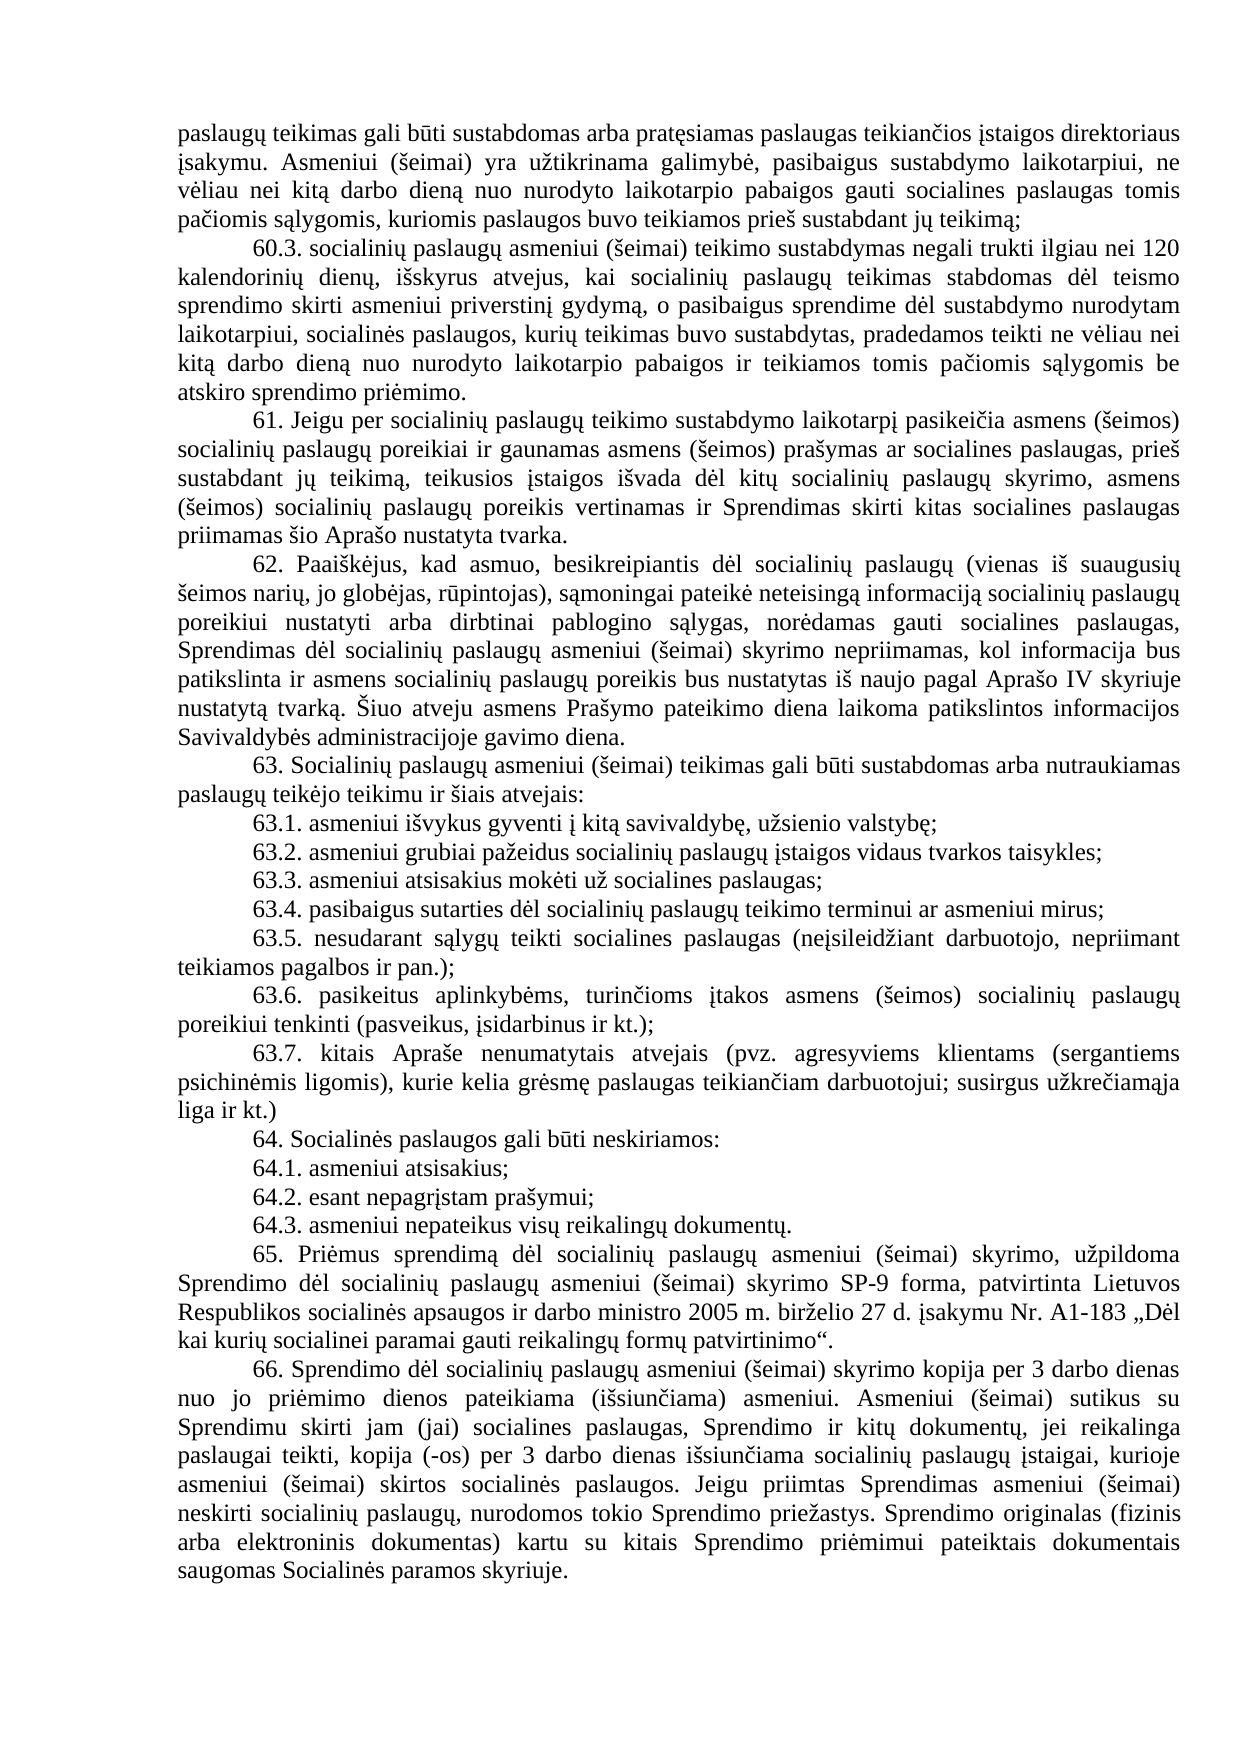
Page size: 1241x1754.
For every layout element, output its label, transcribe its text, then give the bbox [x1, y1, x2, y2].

text 63.6. pasikeitus aplinkybėms, turinčioms įtakos asmens (šeimos) socialinių paslaugų poreikiui tenkinti (pasveikus, įsidarbinus ir kt.); [177, 981, 1181, 1038]
text 66. Sprendimo dėl socialinių paslaugų asmeniui (šeimai) skyrimo kopija per 3 darbo dienas nuo jo priėmimo dienos pateikiama (išsiunčiama) asmeniui. Asmeniui (šeimai) sutikus su Sprendimu skirti jam (jai) socialines paslaugas, Sprendimo ir kitų dokumentų, jei reikalinga paslaugai teikti, kopija (-os) per 3 darbo dienas išsiunčiama socialinių paslaugų įstaigai, kurioje asmeniui (šeimai) skirtos socialinės paslaugos. Jeigu priimtas Sprendimas asmeniui (šeimai) neskirti socialinių paslaugų, nurodomos tokio Sprendimo priežastys. Sprendimo originalas (fizinis arba elektroninis dokumentas) kartu su kitais Sprendimo priėmimui pateiktais dokumentais saugomas Socialinės paramos skyriuje. [177, 1354, 1181, 1584]
text 62. Paaiškėjus, kad asmuo, besikreipiantis dėl socialinių paslaugų (vienas iš suaugusių šeimos narių, jo globėjas, rūpintojas), sąmoningai pateikė neteisingą informaciją socialinių paslaugų poreikiui nustatyti arba dirbtinai pablogino sąlygas, norėdamas gauti socialines paslaugas, Sprendimas dėl socialinių paslaugų asmeniui (šeimai) skyrimo nepriimamas, kol informacija bus patikslinta ir asmens socialinių paslaugų poreikis bus nustatytas iš naujo pagal Aprašo IV skyriuje nustatytą tvarką. Šiuo atveju asmens Prašymo pateikimo diena laikoma patikslintos informacijos Savivaldybės administracijoje gavimo diena. [177, 549, 1181, 751]
text 64.2. esant nepagrįstam prašymui; [177, 1182, 1181, 1211]
text 63. Socialinių paslaugų asmeniui (šeimai) teikimas gali būti sustabdomas arba nutraukiamas paslaugų teikėjo teikimu ir šiais atvejais: [177, 751, 1181, 808]
text 63.7. kitais Apraše nenumatytais atvejais (pvz. agresyviems klientams (sergantiems psichinėmis ligomis), kurie kelia grėsmę paslaugas teikiančiam darbuotojui; susirgus užkrečiamąja liga ir kt.) [177, 1038, 1181, 1124]
text 63.2. asmeniui grubiai pažeidus socialinių paslaugų įstaigos vidaus tvarkos taisykles; [177, 837, 1181, 866]
text 64. Socialinės paslaugos gali būti neskiriamos: [177, 1124, 1181, 1153]
text 63.5. nesudarant sąlygų teikti socialines paslaugas (neįsileidžiant darbuotojo, nepriimant teikiamos pagalbos ir pan.); [177, 923, 1181, 981]
text 64.3. asmeniui nepateikus visų reikalingų dokumentų. [177, 1211, 1181, 1239]
text 61. Jeigu per socialinių paslaugų teikimo sustabdymo laikotarpį pasikeičia asmens (šeimos) socialinių paslaugų poreikiai ir gaunamas asmens (šeimos) prašymas ar socialines paslaugas, prieš sustabdant jų teikimą, teikusios įstaigos išvada dėl kitų socialinių paslaugų skyrimo, asmens (šeimos) socialinių paslaugų poreikis vertinamas ir Sprendimas skirti kitas socialines paslaugas priimamas šio Aprašo nustatyta tvarka. [177, 406, 1181, 549]
text 63.4. pasibaigus sutarties dėl socialinių paslaugų teikimo terminui ar asmeniui mirus; [177, 894, 1181, 923]
text 60.3. socialinių paslaugų asmeniui (šeimai) teikimo sustabdymas negali trukti ilgiau nei 120 kalendorinių dienų, išskyrus atvejus, kai socialinių paslaugų teikimas stabdomas dėl teismo sprendimo skirti asmeniui priverstinį gydymą, o pasibaigus sprendime dėl sustabdymo nurodytam laikotarpiui, socialinės paslaugos, kurių teikimas buvo sustabdytas, pradedamos teikti ne vėliau nei kitą darbo dieną nuo nurodyto laikotarpio pabaigos ir teikiamos tomis pačiomis sąlygomis be atskiro sprendimo priėmimo. [177, 233, 1181, 406]
text 63.1. asmeniui išvykus gyventi į kitą savivaldybę, užsienio valstybę; [177, 808, 1181, 837]
text 63.3. asmeniui atsisakius mokėti už socialines paslaugas; [177, 866, 1181, 894]
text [177, 118, 1181, 233]
text 64.1. asmeniui atsisakius; [177, 1153, 1181, 1182]
text 65. Priėmus sprendimą dėl socialinių paslaugų asmeniui (šeimai) skyrimo, užpildoma Sprendimo dėl socialinių paslaugų asmeniui (šeimai) skyrimo SP-9 forma, patvirtinta Lietuvos Respublikos socialinės apsaugos ir darbo ministro 2005 m. birželio 27 d. įsakymu Nr. A1-183 „Dėl kai kurių socialinei paramai gauti reikalingų formų patvirtinimo“. [177, 1239, 1181, 1354]
